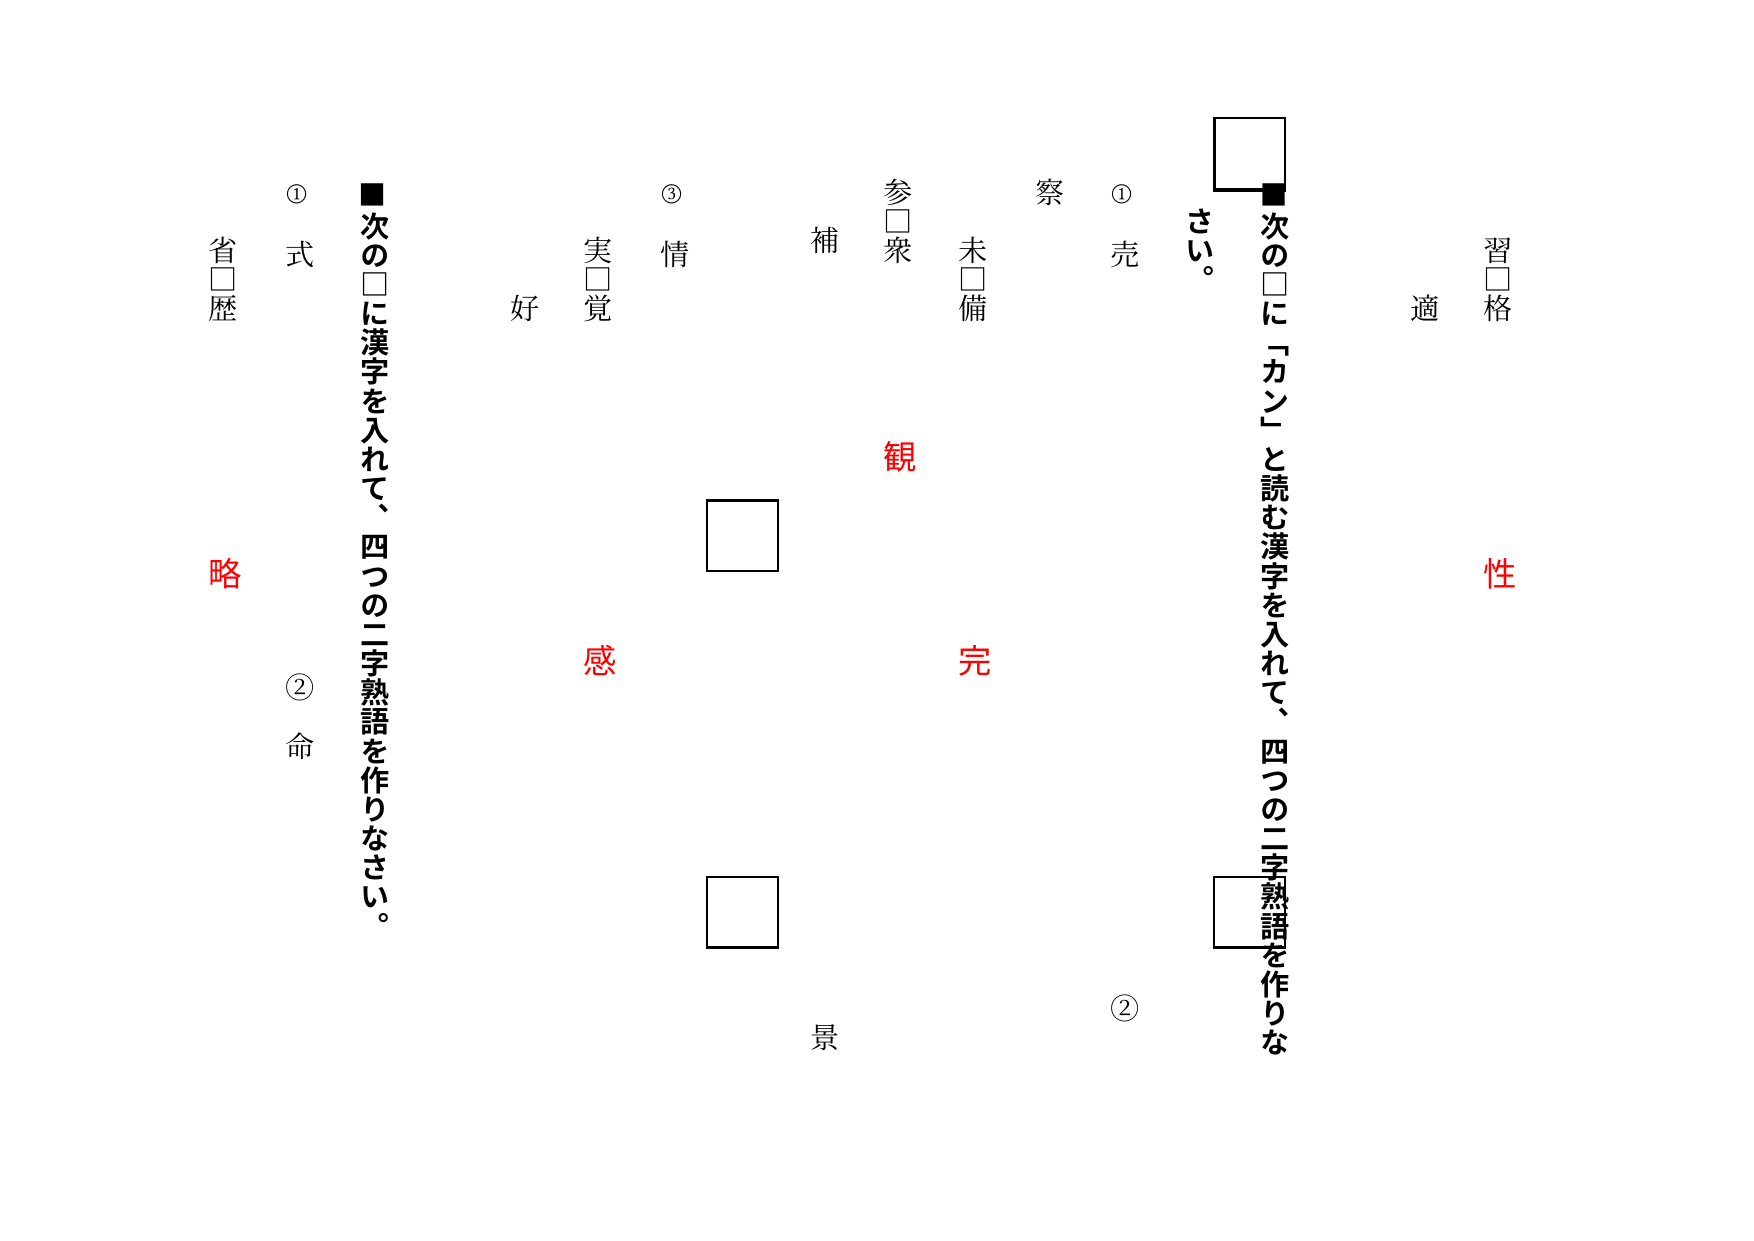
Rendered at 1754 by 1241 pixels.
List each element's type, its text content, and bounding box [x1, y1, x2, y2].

text ■次の□に漢字を入れて、四つの二字熟語を作りなさい。 [337, 177, 412, 1063]
text 実□覚 感 [562, 177, 637, 1063]
text ■次の□に「カン」と読む漢字を入れて、四つの二字熟語を作りなさい。 [1162, 177, 1312, 1063]
text 省□歴 略 責□務 任 [187, 177, 262, 1063]
text ① 式 ② 命 [262, 177, 337, 1063]
text 習□格 性 [1462, 177, 1537, 1063]
text ③ 情 [637, 177, 712, 1063]
text ① 売 ② 察 [1012, 177, 1162, 1063]
text 未□備 完 参□衆 観 [862, 177, 1012, 1063]
text 補 景 [787, 177, 862, 1063]
text 適 [1387, 177, 1462, 1063]
text 好 [487, 177, 562, 1063]
